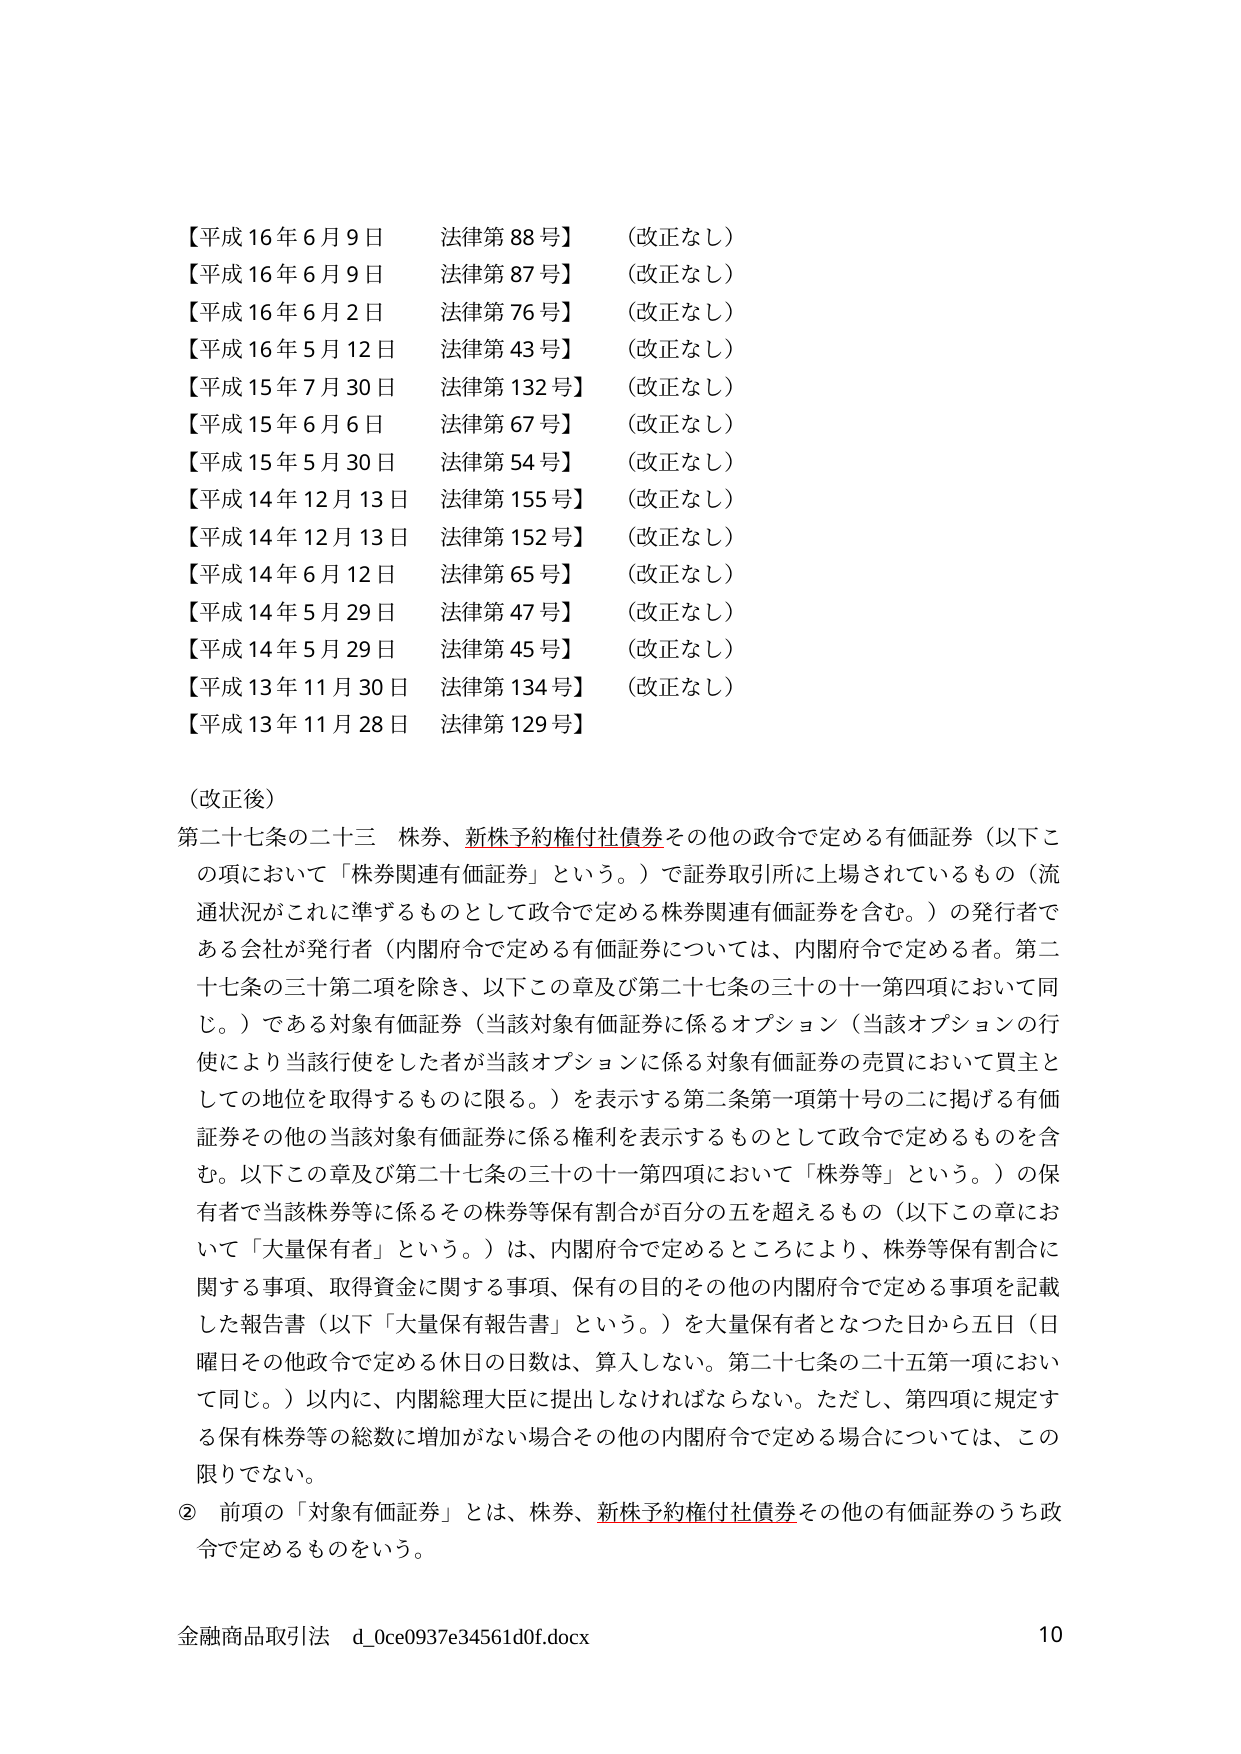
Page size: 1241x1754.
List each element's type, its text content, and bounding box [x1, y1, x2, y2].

text 【平成13年11月28日 法律第129号】 [177, 704, 1063, 742]
text （改正後） [177, 779, 1063, 817]
text 【平成16年5月12日 法律第43号】 （改正なし） [177, 329, 1063, 367]
text ② 前項の「対象有価証券」とは、株券、新株予約権付社債券その他の有価証券のうち政令で定めるものをいう。 [177, 1492, 1063, 1567]
text 【平成15年5月30日 法律第54号】 （改正なし） [177, 442, 1063, 479]
text 【平成16年6月9日 法律第88号】 （改正なし） [177, 217, 1063, 254]
text 【平成15年6月6日 法律第67号】 （改正なし） [177, 404, 1063, 442]
text 【平成15年7月30日 法律第132号】 （改正なし） [177, 367, 1063, 404]
text 【平成14年12月13日 法律第155号】 （改正なし） [177, 479, 1063, 517]
text 【平成14年5月29日 法律第47号】 （改正なし） [177, 592, 1063, 629]
text 第二十七条の二十三 株券、新株予約権付社債券その他の政令で定める有価証券（以下この項において「株券関連有価証券」という。）で証券取引所に上場されているもの（流通状況がこれに準ずるものとして政令で定める株券関連有価証券を含む。）の発行者である会社が発行者（内閣府令で定める有価証券については、内閣府令で定める者。第二十七条の三十第二項を除き、以下この章及び第二十七条の三十の十一第四項において同じ。）である対象有価証券（当該対象有価証券に係るオプション（当該オプションの行使により当該行使をした者が当該オプションに係る対象有価証券の売買において買主としての地位を取得するものに限る。）を表示する第二条第一項第十号の二に掲げる有価証券その他の当該対象有価証券に係る権利を表示するものとして政令で定めるものを含む。以下この章及び第二十七条の三十の十一第四項において「株券等」という。）の保有者で当該株券等に係るその株券等保有割合が百分の五を超えるもの（以下この章において「大量保有者」という。）は、内閣府令で定めるところにより、株券等保有割合に関する事項、取得資金に関する事項、保有の目的その他の内閣府令で定める事項を記載した報告書（以下「大量保有報告書」という。）を大量保有者となつた日から五日（日曜日その他政令で定める休日の日数は、算入しない。第二十七条の二十五第一項において同じ。）以内に、内閣総理大臣に提出しなければならない。ただし、第四項に規定する保有株券等の総数に増加がない場合その他の内閣府令で定める場合については、この限りでない。 [177, 817, 1063, 1492]
text 【平成14年12月13日 法律第152号】 （改正なし） [177, 517, 1063, 554]
text 【平成16年6月2日 法律第76号】 （改正なし） [177, 292, 1063, 329]
text 【平成14年6月12日 法律第65号】 （改正なし） [177, 554, 1063, 592]
text 【平成14年5月29日 法律第45号】 （改正なし） [177, 629, 1063, 667]
text 【平成13年11月30日 法律第134号】 （改正なし） [177, 667, 1063, 704]
text 【平成16年6月9日 法律第87号】 （改正なし） [177, 254, 1063, 292]
